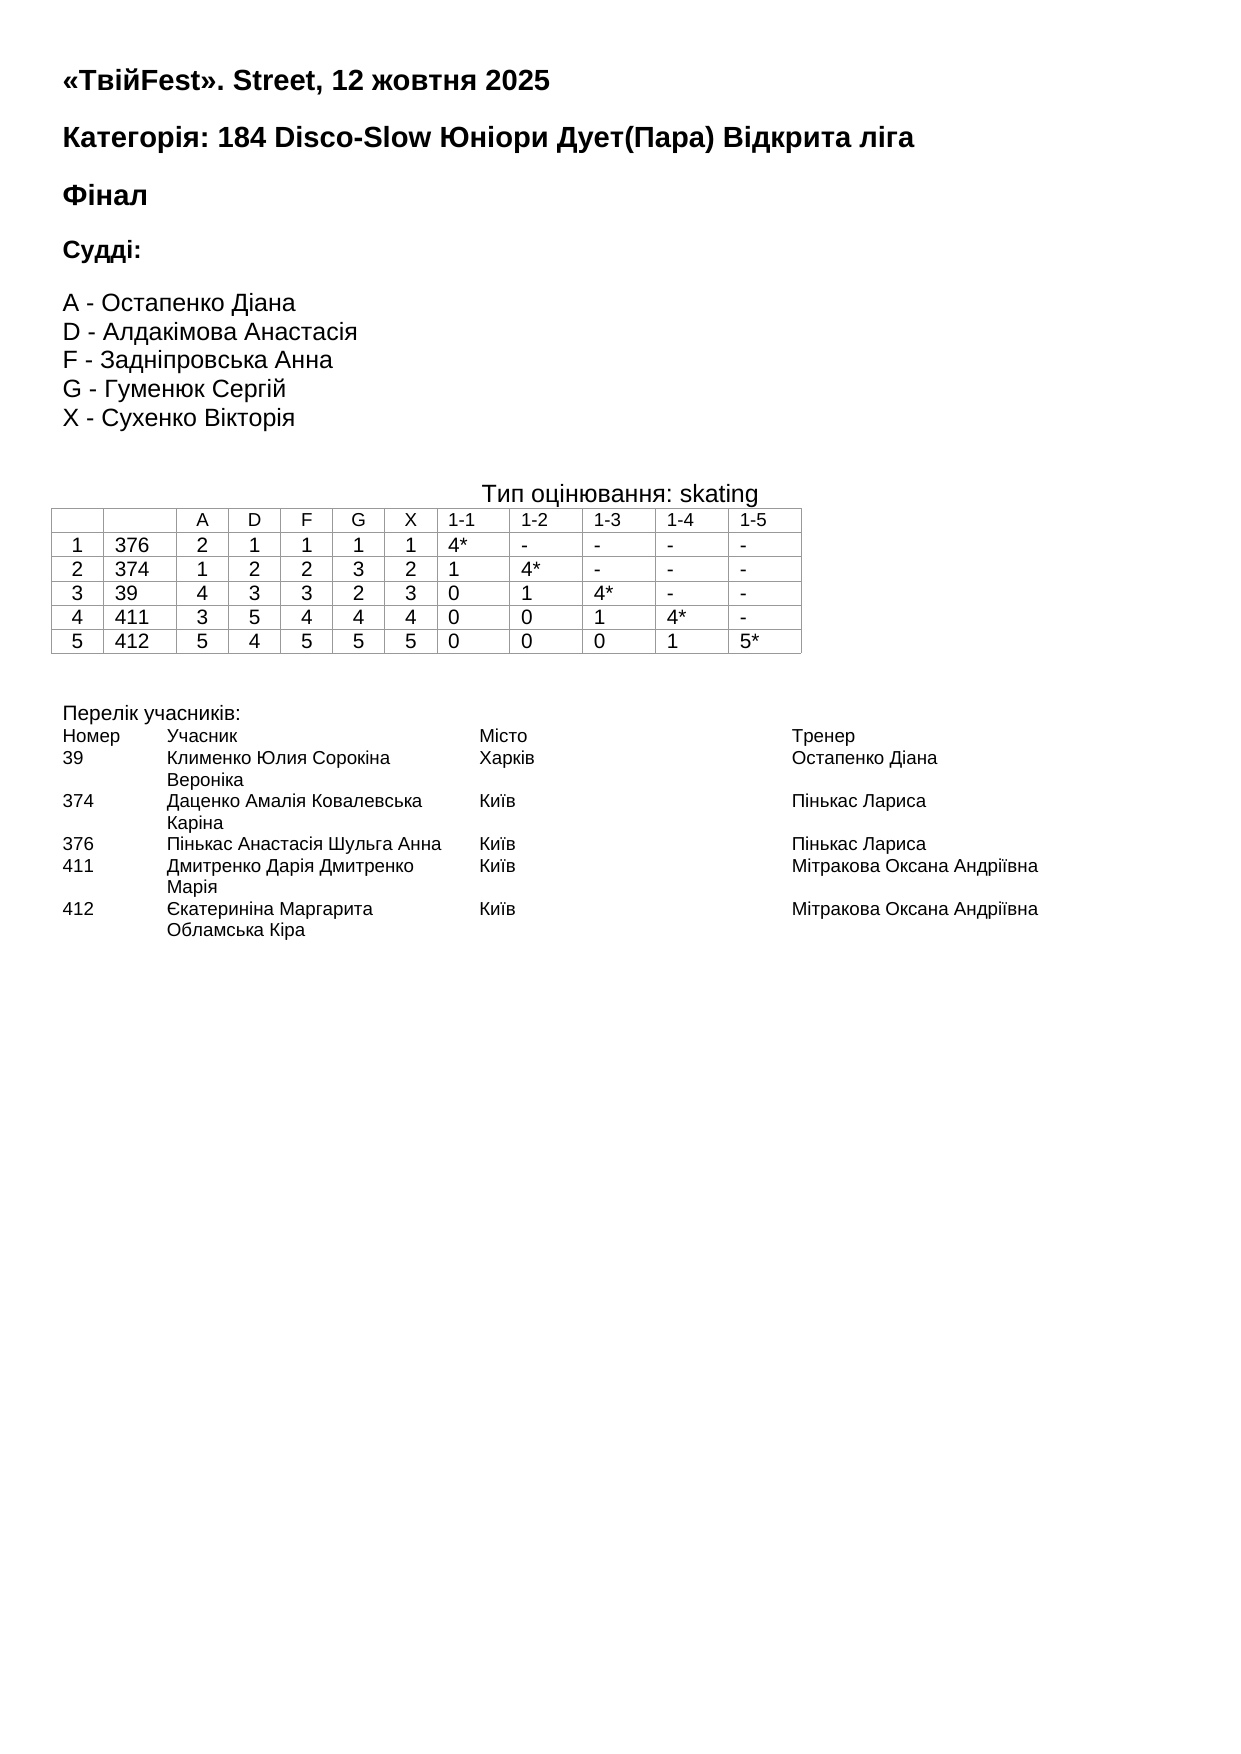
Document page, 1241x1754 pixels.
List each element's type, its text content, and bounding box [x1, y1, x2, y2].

table_header [104, 509, 176, 532]
table_cell 1 [385, 533, 437, 556]
table_cell 1 [52, 533, 103, 556]
table_cell 2 [385, 557, 437, 581]
table_cell - [656, 533, 728, 556]
table_cell 0 [583, 630, 655, 653]
table_cell 2 [281, 557, 332, 581]
table_cell 4* [656, 606, 728, 629]
table_header 1-5 [729, 509, 801, 532]
table_cell 5 [177, 630, 228, 653]
table_header 1-3 [583, 509, 655, 532]
table_cell 3 [333, 557, 384, 581]
table_cell 411 [51, 855, 155, 898]
table_cell 4* [510, 557, 582, 581]
table_cell 4 [281, 606, 332, 629]
list F - Задніпровська Анна [62, 345, 1178, 374]
table_cell 1 [177, 557, 228, 581]
table_cell Київ [468, 790, 780, 833]
table_cell Пінькас Анастасія Шульга Анна [155, 833, 468, 854]
table_header 1-4 [656, 509, 728, 532]
table_cell 5* [729, 630, 801, 653]
table_cell - [583, 533, 655, 556]
table_cell 3 [177, 606, 228, 629]
table_cell 3 [385, 582, 437, 605]
table_cell 0 [438, 606, 509, 629]
table_header Номер [51, 725, 155, 747]
list D - Алдакімова Анастасія [62, 316, 1178, 345]
table_cell Остапенко Діана [780, 747, 1093, 790]
table_cell Київ [468, 833, 780, 854]
text Фінал [62, 177, 1178, 211]
table_cell Дмитренко Дарія Дмитренко Марія [155, 855, 468, 898]
table_cell 0 [510, 606, 582, 629]
table_cell Київ [468, 898, 780, 941]
table_cell 39 [104, 582, 176, 605]
table_cell 4 [177, 582, 228, 605]
table_cell Мітракова Оксана Андріївна [780, 855, 1093, 898]
table_header 1-2 [510, 509, 582, 532]
table_cell 2 [229, 557, 280, 581]
table_header Місто [468, 725, 780, 747]
table_cell 0 [438, 582, 509, 605]
table_cell 412 [104, 630, 176, 653]
table_cell 374 [51, 790, 155, 833]
table_cell 411 [104, 606, 176, 629]
text Категорія: 184 Disco-Slow Юніори Дует(Пара) Відкрита ліга [62, 120, 1178, 153]
table_cell Пінькас Лариса [780, 833, 1093, 854]
list G - Гуменюк Сергій [62, 374, 1178, 403]
table_header Тренер [780, 725, 1093, 747]
table_cell Єкатериніна Маргарита Обламська Кіра [155, 898, 468, 941]
table_cell 1 [333, 533, 384, 556]
table_cell 1 [510, 582, 582, 605]
text Тип оцінювання: skating [62, 479, 1178, 508]
table_cell 0 [438, 630, 509, 653]
table_header D [229, 509, 280, 532]
table_header X [385, 509, 437, 532]
table_cell 2 [333, 582, 384, 605]
table_cell 2 [177, 533, 228, 556]
table_cell - [583, 557, 655, 581]
table_cell - [729, 557, 801, 581]
table_cell 2 [52, 557, 103, 581]
table_cell 4 [385, 606, 437, 629]
table_cell 4* [583, 582, 655, 605]
text Судді: [62, 235, 1178, 264]
table_header F [281, 509, 332, 532]
table_cell Клименко Юлия Сорокіна Вероніка [155, 747, 468, 790]
table_cell Харків [468, 747, 780, 790]
table_cell - [729, 582, 801, 605]
table_cell 1 [583, 606, 655, 629]
table_cell - [729, 606, 801, 629]
table_cell 5 [333, 630, 384, 653]
text «ТвійFest». Street, 12 жовтня 2025 [62, 62, 1178, 96]
table_cell 5 [52, 630, 103, 653]
table_cell 412 [51, 898, 155, 941]
list X - Сухенко Вікторія [62, 403, 1178, 431]
table_cell 1 [229, 533, 280, 556]
table_cell 1 [438, 557, 509, 581]
text Перелік учасників: [62, 701, 1178, 725]
table_header [52, 509, 103, 532]
table_header A [177, 509, 228, 532]
table_cell 376 [51, 833, 155, 854]
table_cell 3 [52, 582, 103, 605]
table_cell Пінькас Лариса [780, 790, 1093, 833]
table_cell 1 [281, 533, 332, 556]
table_cell 376 [104, 533, 176, 556]
table_cell 39 [51, 747, 155, 790]
table_header 1-1 [438, 509, 509, 532]
table_cell 0 [510, 630, 582, 653]
table_header Учасник [155, 725, 468, 747]
table_cell Київ [468, 855, 780, 898]
table_cell - [656, 557, 728, 581]
table_cell 4 [52, 606, 103, 629]
list A - Остапенко Діана [62, 288, 1178, 316]
table_cell 5 [229, 606, 280, 629]
table_cell 4* [438, 533, 509, 556]
table_cell Мітракова Оксана Андріївна [780, 898, 1093, 941]
table_cell 5 [385, 630, 437, 653]
table_cell 3 [281, 582, 332, 605]
table_cell - [729, 533, 801, 556]
table_cell 3 [229, 582, 280, 605]
table_cell 5 [281, 630, 332, 653]
table_cell 4 [333, 606, 384, 629]
table_cell 1 [656, 630, 728, 653]
table_cell Даценко Амалія Ковалевська Каріна [155, 790, 468, 833]
table_cell - [510, 533, 582, 556]
table_header G [333, 509, 384, 532]
table_cell 374 [104, 557, 176, 581]
table_cell - [656, 582, 728, 605]
table_cell 4 [229, 630, 280, 653]
